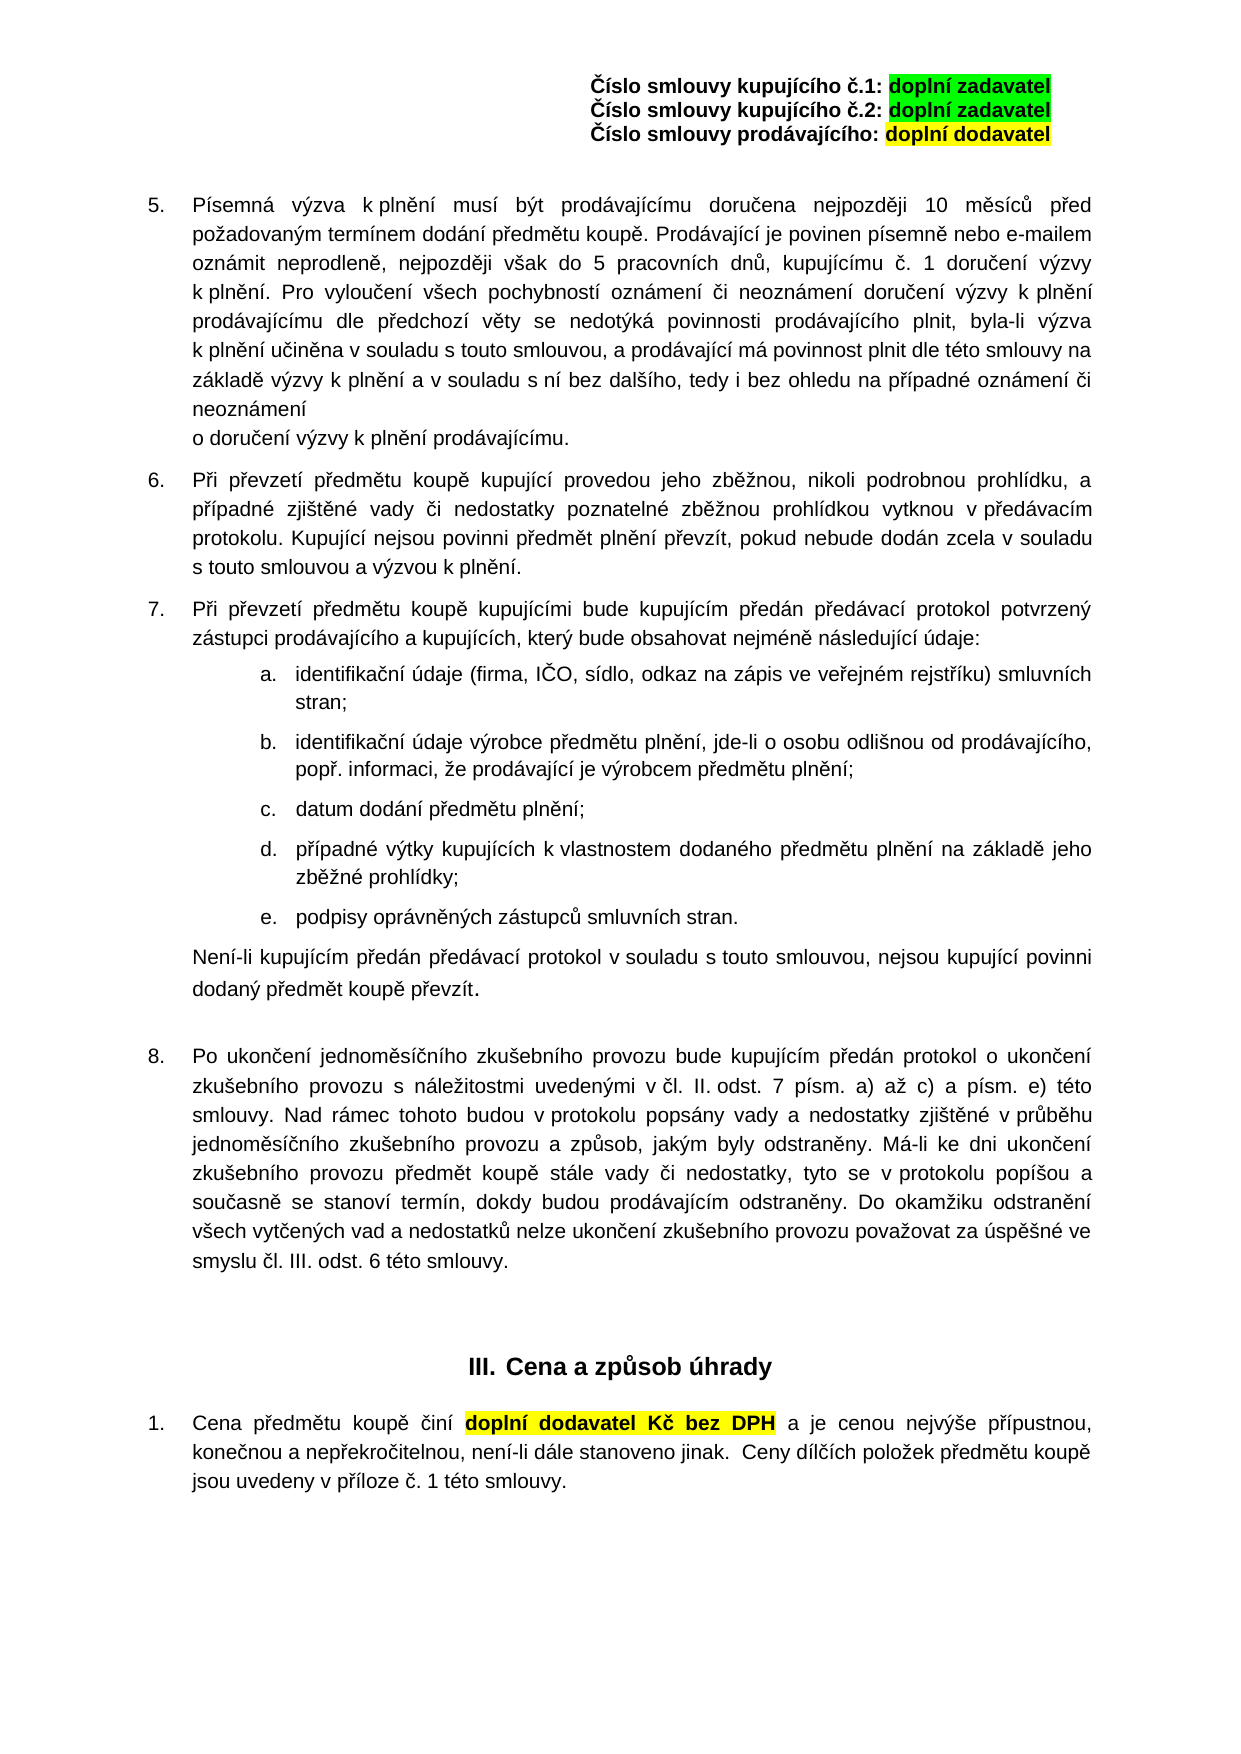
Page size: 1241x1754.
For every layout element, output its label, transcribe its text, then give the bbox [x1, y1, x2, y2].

text Není-li kupujícím předán předávací protokol v souladu s touto smlouvou, nejsou kupující povinni dodaný předmět koupě převzít. [192, 945, 1093, 1002]
list identifikační údaje (firma, IČO, sídlo, odkaz na zápis ve veřejném rejstříku) smluvních stran; [260, 662, 1093, 714]
list Při převzetí předmětu koupě kupující provedou jeho zběžnou, nikoli podrobnou prohlídku, a případné zjištěné vady či nedostatky poznatelné zběžnou prohlídkou vytknou v předávacím protokolu. Kupující nejsou povinni předmět plnění převzít, pokud nebude dodán zcela v souladu s touto smlouvou a výzvou k plnění. [148, 462, 1093, 579]
list Cena předmětu koupě činí doplní dodavatel Kč bez DPH a je cenou nejvýše přípustnou, konečnou a nepřekročitelnou, není-li dále stanoveno jinak. Ceny dílčích položek předmětu koupě jsou uvedeny v příloze č. 1 této smlouvy. [148, 1406, 1093, 1493]
list Při převzetí předmětu koupě kupujícími bude kupujícím předán předávací protokol potvrzený zástupci prodávajícího a kupujících, který bude obsahovat nejméně následující údaje: [148, 591, 1093, 650]
list podpisy oprávněných zástupců smluvních stran. [260, 905, 1093, 929]
subtitle Cena a způsob úhrady [148, 1352, 1093, 1381]
list případné výtky kupujících k vlastnostem dodaného předmětu plnění na základě jeho zběžné prohlídky; [260, 837, 1093, 889]
list identifikační údaje výrobce předmětu plnění, jde-li o osobu odlišnou od prodávajícího, popř. informaci, že prodávající je výrobcem předmětu plnění; [260, 730, 1093, 781]
list Písemná výzva k plnění musí být prodávajícímu doručena nejpozději 10 měsíců před požadovaným termínem dodání předmětu koupě. Prodávající je povinen písemně nebo e-mailem oznámit neprodleně, nejpozději však do 5 pracovních dnů, kupujícímu č. 1 doručení výzvy k plnění. Pro vyloučení všech pochybností oznámení či neoznámení doručení výzvy k plnění prodávajícímu dle předchozí věty se nedotýká povinnosti prodávajícího plnit, byla-li výzva k plnění učiněna v souladu s touto smlouvou, a prodávající má povinnost plnit dle této smlouvy na základě výzvy k plnění a v souladu s ní bez dalšího, tedy i bez ohledu na případné oznámení či neoznámení o doručení výzvy k plnění prodávajícímu. [148, 187, 1093, 450]
list datum dodání předmětu plnění; [260, 797, 1093, 821]
list Po ukončení jednoměsíčního zkušebního provozu bude kupujícím předán protokol o ukončení zkušebního provozu s náležitostmi uvedenými v čl. II. odst. 7 písm. a) až c) a písm. e) této smlouvy. Nad rámec tohoto budou v protokolu popsány vady a nedostatky zjištěné v průběhu jednoměsíčního zkušebního provozu a způsob, jakým byly odstraněny. Má-li ke dni ukončení zkušebního provozu předmět koupě stále vady či nedostatky, tyto se v protokolu popíšou a současně se stanoví termín, dokdy budou prodávajícím odstraněny. Do okamžiku odstranění všech vytčených vad a nedostatků nelze ukončení zkušebního provozu považovat za úspěšné ve smyslu čl. III. odst. 6 této smlouvy. [148, 1039, 1093, 1272]
